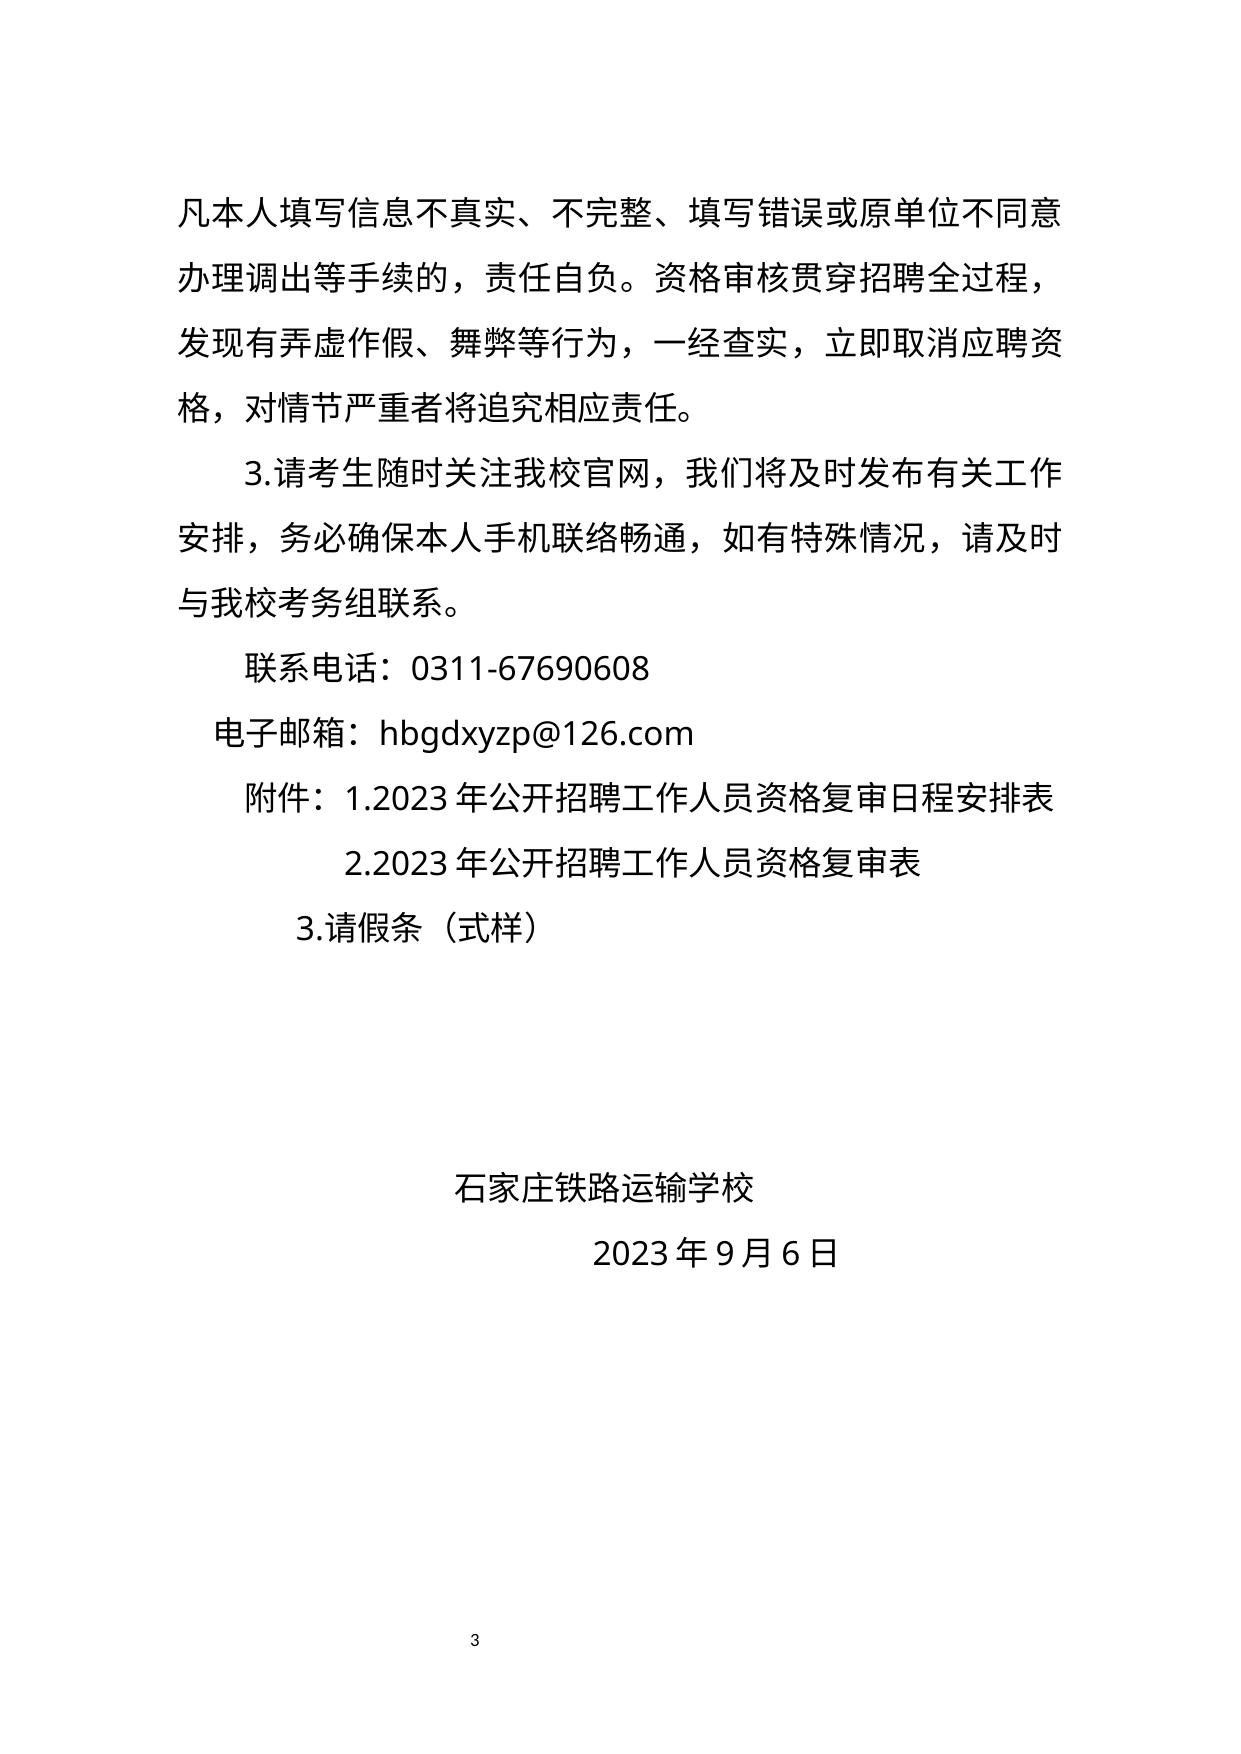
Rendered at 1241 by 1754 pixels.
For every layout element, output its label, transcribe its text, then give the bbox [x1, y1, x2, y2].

text 附件：1.2023年公开招聘工作人员资格复审日程安排表 [177, 763, 1063, 828]
text 3.请假条（式样） [177, 893, 1063, 958]
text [177, 178, 1063, 438]
text 联系电话：0311-67690608 [177, 633, 1063, 698]
text 石家庄铁路运输学校 [177, 1153, 1063, 1218]
text 3.请考生随时关注我校官网，我们将及时发布有关工作安排，务必确保本人手机联络畅通，如有特殊情况，请及时与我校考务组联系。 [177, 438, 1063, 633]
text 电子邮箱：hbgdxyzp@126.com [177, 698, 1063, 763]
text 2023年9月6日 [177, 1218, 1063, 1283]
text 2.2023年公开招聘工作人员资格复审表 [177, 828, 1063, 893]
